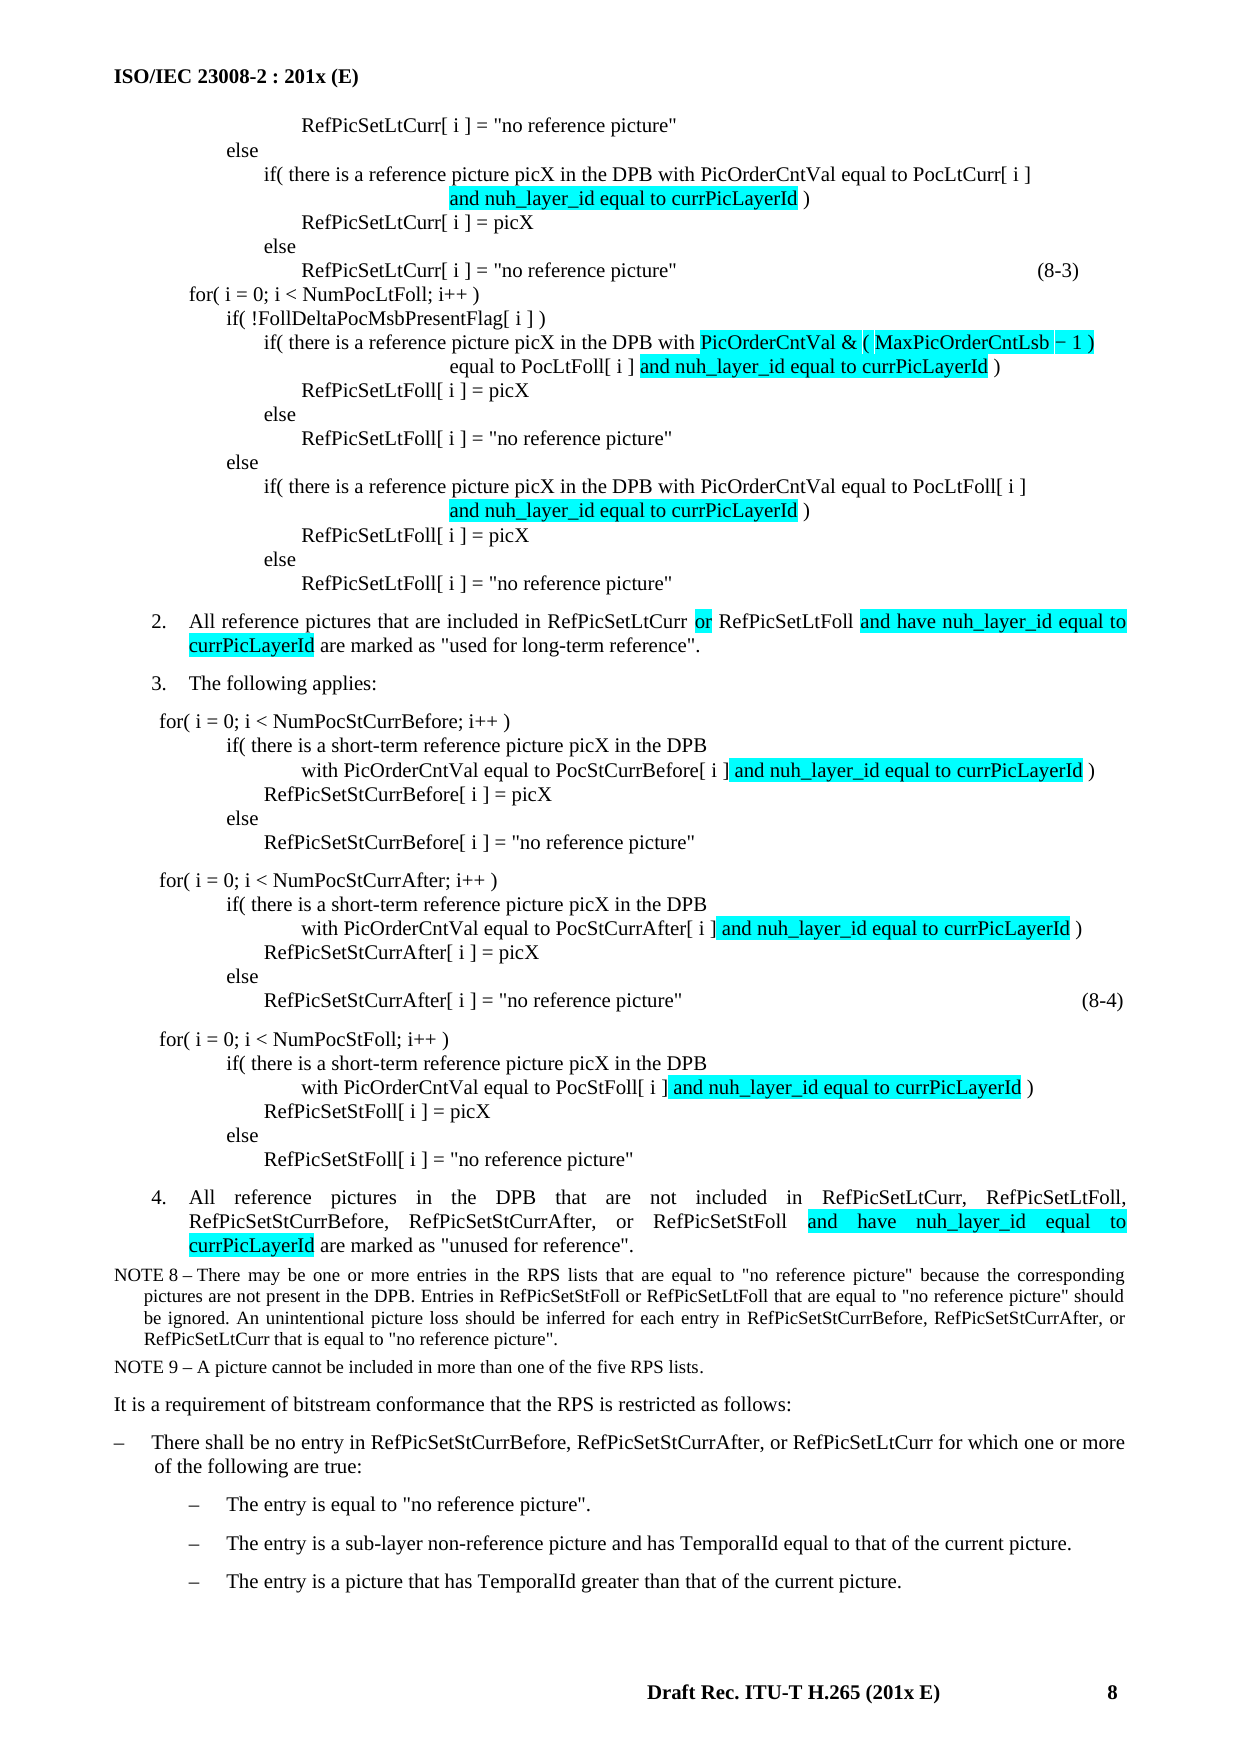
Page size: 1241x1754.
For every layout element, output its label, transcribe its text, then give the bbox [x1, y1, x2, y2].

list The entry is a picture that has TemporalId greater than that of the current picture. [188, 1569, 1127, 1593]
text It is a requirement of bitstream conformance that the RPS is restricted as follows: [113, 1392, 1127, 1416]
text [159, 113, 1127, 595]
list There shall be no entry in RefPicSetStCurrBefore, RefPicSetStCurrAfter, or RefPicSetLtCurr for which one or more of the following are true: [113, 1430, 1127, 1478]
text for( i = 0; i < NumPocStCurrBefore; i++ ) if( there is a short-term reference picture picX in the DPB with PicOrderCntVal equal to PocStCurrBefore[ i ] and nuh_layer_id equal to currPicLayerId ) RefPicSetStCurrBefore[ i ] = picX else RefPicSetStCurrBefore[ i ] = "no reference picture" [159, 709, 1127, 854]
text for( i = 0; i < NumPocStCurrAfter; i++ ) if( there is a short-term reference picture picX in the DPB with PicOrderCntVal equal to PocStCurrAfter[ i ] and nuh_layer_id equal to currPicLayerId ) RefPicSetStCurrAfter[ i ] = picX else RefPicSetStCurrAfter[ i ] = "no reference picture" (8-4) [159, 868, 1127, 1012]
list The entry is a sub-layer non-reference picture and has TemporalId equal to that of the current picture. [188, 1530, 1127, 1554]
list All reference pictures that are included in RefPicSetLtCurr or RefPicSetLtFoll and have nuh_layer_id equal to currPicLayerId are marked as "used for long-term reference". [151, 609, 1127, 657]
list The entry is equal to "no reference picture". [188, 1492, 1127, 1516]
text for( i = 0; i < NumPocStFoll; i++ ) if( there is a short-term reference picture picX in the DPB with PicOrderCntVal equal to PocStFoll[ i ] and nuh_layer_id equal to currPicLayerId ) RefPicSetStFoll[ i ] = picX else RefPicSetStFoll[ i ] = "no reference picture" [159, 1026, 1127, 1171]
list All reference pictures in the DPB that are not included in RefPicSetLtCurr, RefPicSetLtFoll, RefPicSetStCurrBefore, RefPicSetStCurrAfter, or RefPicSetStFoll and have nuh_layer_id equal to currPicLayerId are marked as "unused for reference". [151, 1185, 1127, 1257]
list The following applies: [151, 671, 1127, 695]
